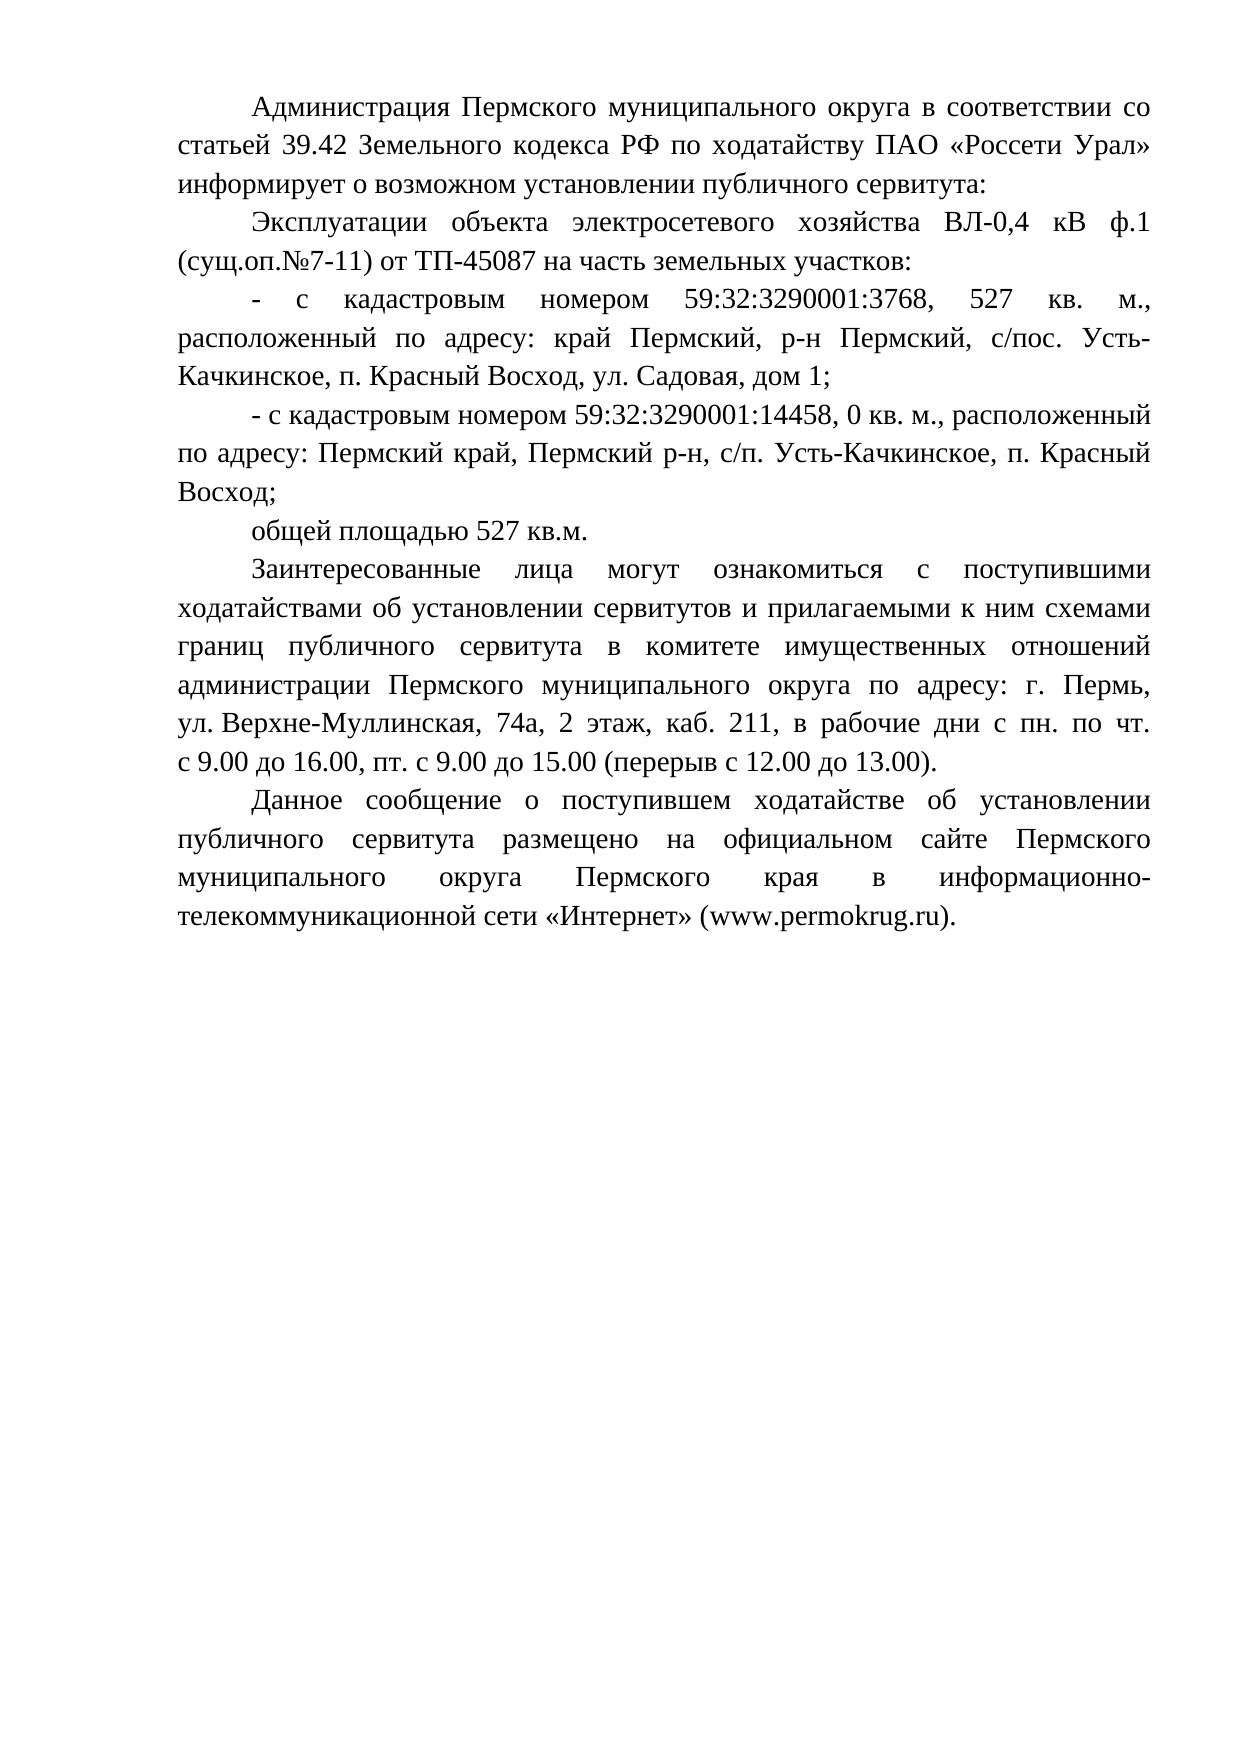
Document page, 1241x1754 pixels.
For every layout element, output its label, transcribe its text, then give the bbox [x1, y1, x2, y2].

list общей площадью 527 кв.м. [177, 513, 1152, 546]
list Заинтересованные лица могут ознакомиться с поступившими ходатайствами об установлении сервитутов и прилагаемыми к ним схемами границ публичного сервитута в комитете имущественных отношений администрации Пермского муниципального округа по адресу: г. Пермь, ул. Верхне-Муллинская, 74а, 2 этаж, каб. 211, в рабочие дни с пн. по чт. с 9.00 до 16.00, пт. с 9.00 до 15.00 (перерыв с 12.00 до 13.00). [177, 551, 1152, 777]
list - с кадастровым номером 59:32:3290001:14458, 0 кв. м., расположенный по адресу: Пермский край, Пермский р-н, с/п. Усть-Качкинское, п. Красный Восход; [177, 397, 1152, 508]
text Данное сообщение о поступившем ходатайстве об установлении публичного сервитута размещено на официальном сайте Пермского муниципального округа Пермского края в информационно-телекоммуникационной сети «Интернет» (www.permokrug.ru). [177, 782, 1152, 932]
list - с кадастровым номером 59:32:3290001:3768, 527 кв. м., расположенный по адресу: край Пермский, р-н Пермский, с/пос. Усть-Качкинское, п. Красный Восход, ул. Садовая, дом 1; [177, 281, 1152, 392]
list Эксплуатации объекта электросетевого хозяйства ВЛ-0,4 кВ ф.1 (сущ.оп.№7-11) от ТП-45087 на часть земельных участков: [177, 204, 1152, 276]
text Администрация Пермского муниципального округа в соответствии со статьей 39.42 Земельного кодекса РФ по ходатайству ПАО «Россети Урал» информирует о возможном установлении публичного сервитута: [177, 89, 1152, 199]
